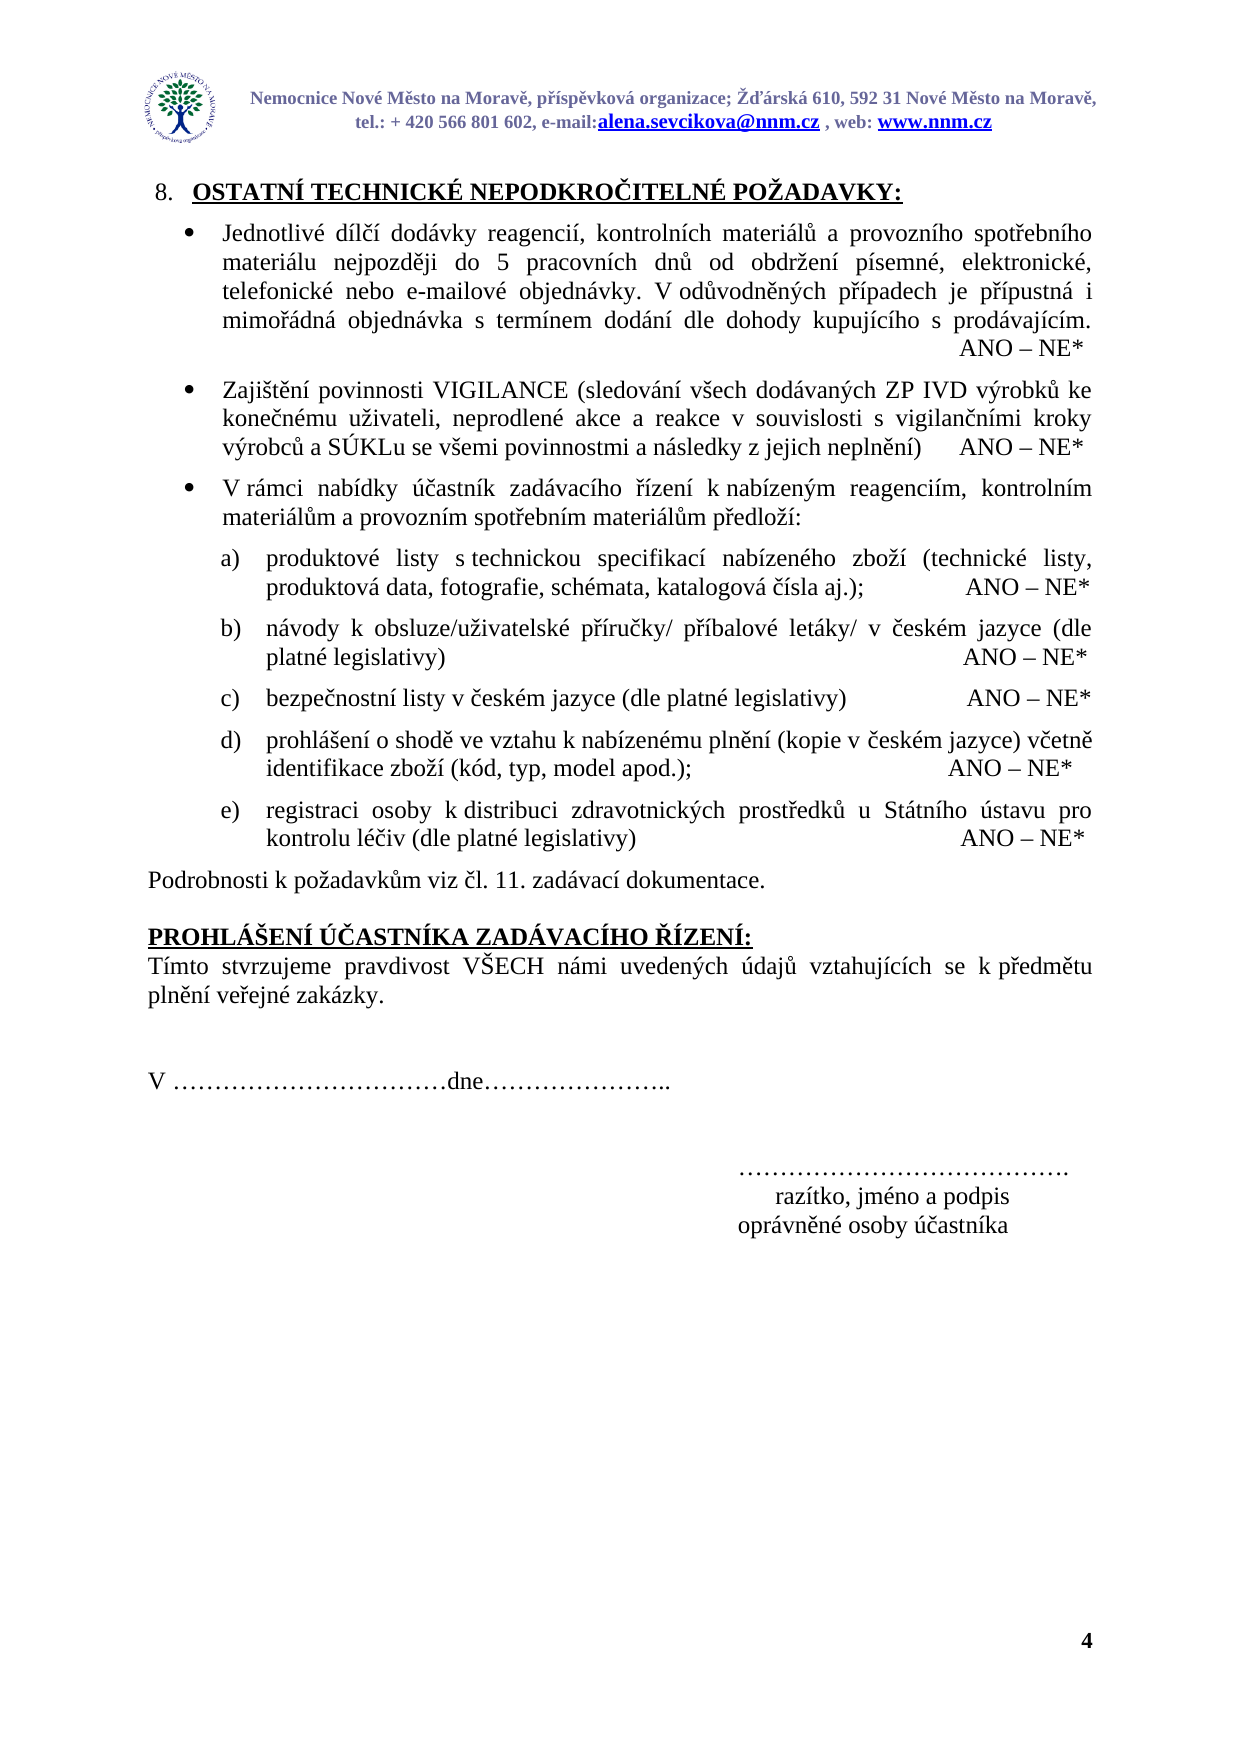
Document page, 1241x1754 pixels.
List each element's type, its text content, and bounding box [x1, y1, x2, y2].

text Podrobnosti k požadavkům viz čl. 11. zadávací dokumentace. [148, 865, 1092, 893]
text PROHLÁŠENÍ ÚČASTNÍKA ZADÁVACÍHO ŘÍZENÍ: [148, 922, 1092, 951]
list produktové listy s technickou specifikací nabízeného zboží (technické listy, produktová data, fotografie, schémata, katalogová čísla aj.); ANO – NE* [220, 543, 1092, 601]
list bezpečnostní listy v českém jazyce (dle platné legislativy) ANO – NE* [220, 683, 1092, 712]
list Jednotlivé dílčí dodávky reagencií, kontrolních materiálů a provozního spotřebního materiálu nejpozději do 5 pracovních dnů od obdržení písemné, elektronické, telefonické nebo e-mailové objednávky. V odůvodněných případech je přípustná i mimořádná objednávka s termínem dodání dle dohody kupujícího s prodávajícím. ANO – NE* [185, 218, 1092, 362]
list Ostatní TECHNICKÉ NEPODKROČITELNÉ požadavky: [154, 177, 1092, 206]
list prohlášení o shodě ve vztahu k nabízenému plnění (kopie v českém jazyce) včetně identifikace zboží (kód, typ, model apod.); ANO – NE* [220, 725, 1092, 782]
list registraci osoby k distribuci zdravotnických prostředků u Státního ústavu pro kontrolu léčiv (dle platné legislativy) ANO – NE* [220, 795, 1092, 852]
text razítko, jméno a podpis oprávněné osoby účastníka [738, 1181, 1092, 1238]
text Tímto stvrzujeme pravdivost VŠECH námi uvedených údajů vztahujících se k předmětu plnění veřejné zakázky. [148, 951, 1092, 1008]
list Zajištění povinnosti VIGILANCE (sledování všech dodávaných ZP IVD výrobků ke konečnému uživateli, neprodlené akce a reakce v souvislosti s vigilančními kroky výrobců a SÚKLu se všemi povinnostmi a následky z jejich neplnění) ANO – NE* [185, 375, 1092, 461]
text V ……………………………dne………………….. [148, 1066, 1092, 1095]
list návody k obsluze/uživatelské příručky/ příbalové letáky/ v českém jazyce (dle platné legislativy) ANO – NE* [220, 613, 1092, 671]
text …………………………………. [738, 1152, 1092, 1181]
list V rámci nabídky účastník zadávacího řízení k nabízeným reagenciím, kontrolním materiálům a provozním spotřebním materiálům předloží: [185, 473, 1092, 531]
